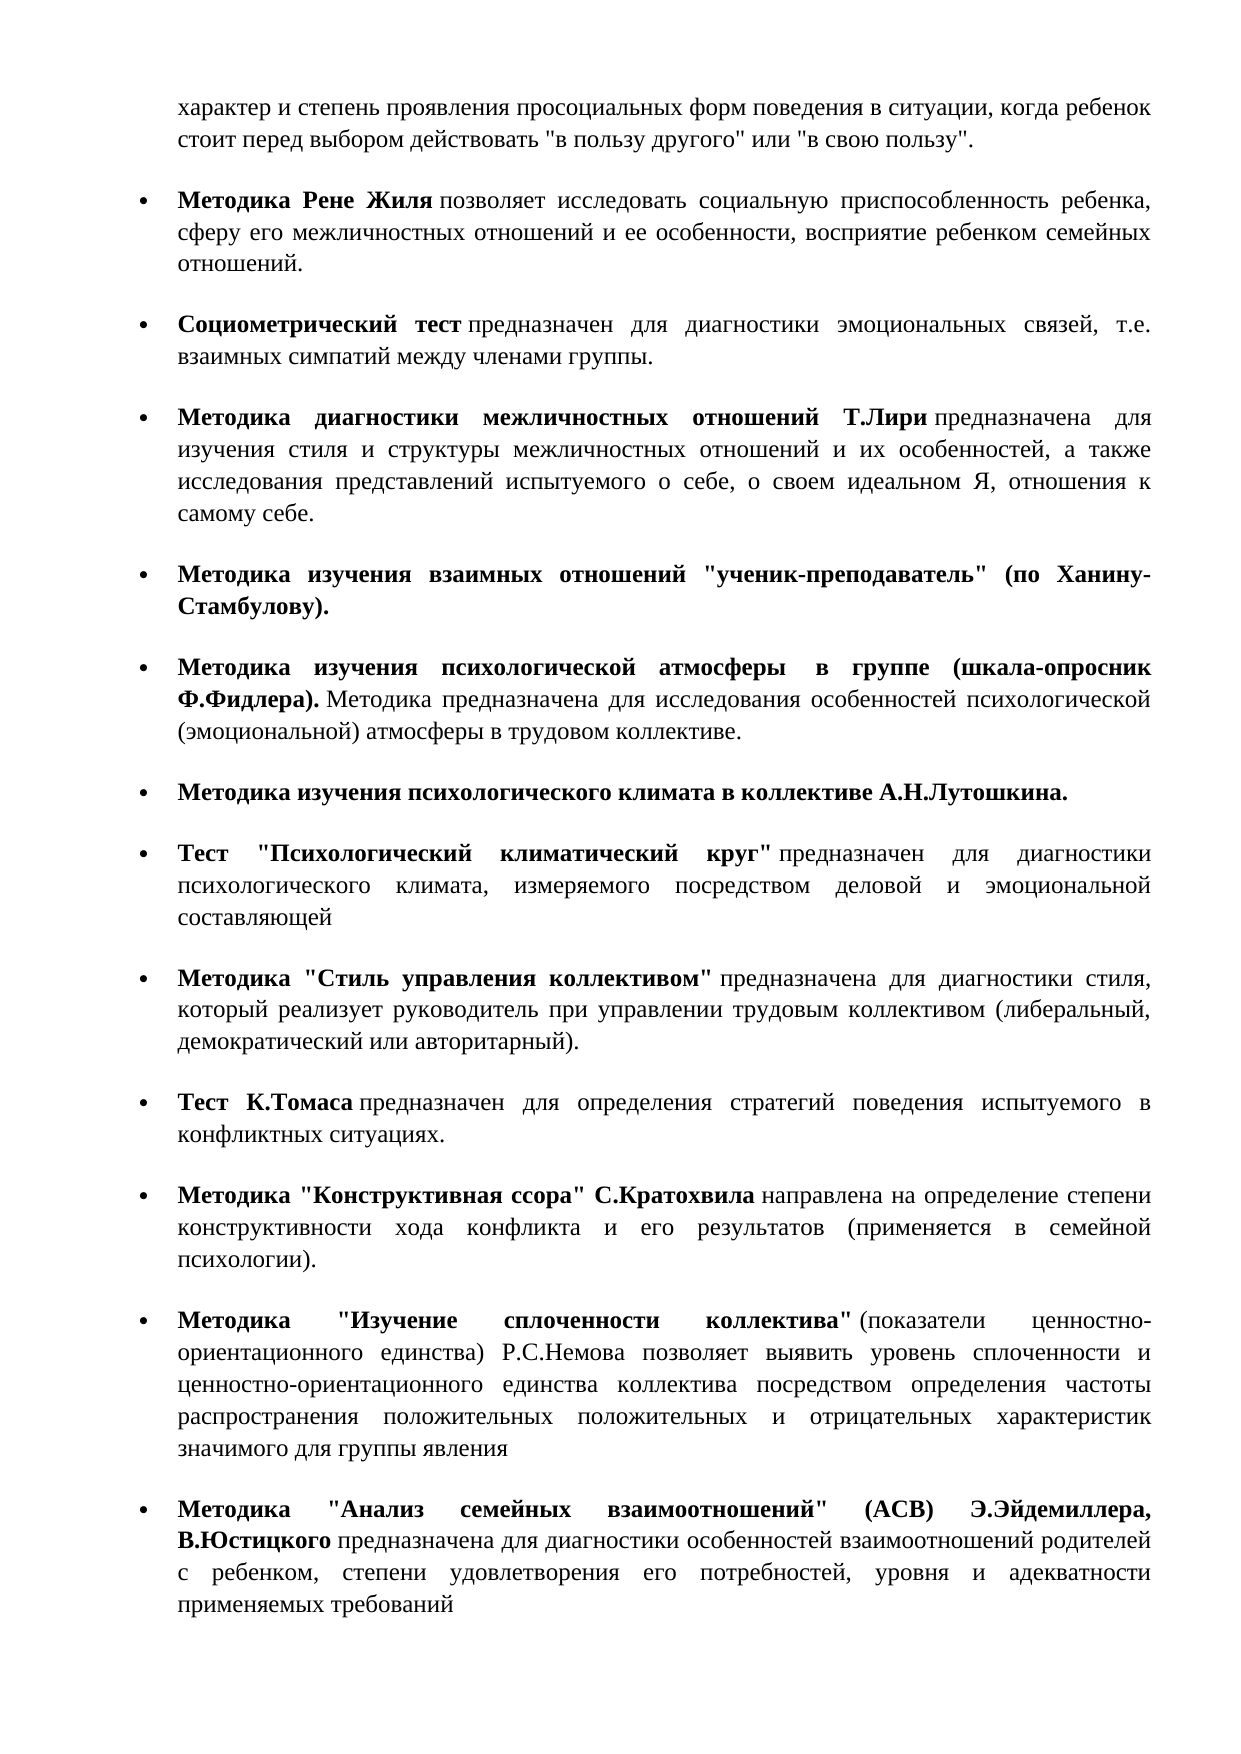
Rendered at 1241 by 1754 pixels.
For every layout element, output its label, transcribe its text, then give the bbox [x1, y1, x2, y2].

list Методика изучения психологического климата в коллективе А.Н.Лутошкина. [140, 774, 1152, 806]
list Социометрический тест предназначен для диагностики эмоциональных связей, т.е. взаимных симпатий между членами группы. [140, 306, 1152, 370]
list Тест "Психологический климатический круг" предназначен для диагностики психологического климата, измеряемого посредством деловой и эмоциональной составляющей [140, 835, 1152, 930]
list Методика "Анализ семейных взаимоотношений" (АСВ) Э.Эйдемиллера, В.Юстицкого предназначена для диагностики особенностей взаимоотношений родителей с ребенком, степени удовлетворения его потребностей, уровня и адекватности применяемых требований [140, 1491, 1152, 1618]
list Методика диагностики межличностных отношений Т.Лири предназначена для изучения стиля и структуры межличностных отношений и их особенностей, а также исследования представлений испытуемого о себе, о своем идеальном Я, отношения к самому себе. [140, 399, 1152, 527]
list Методика изучения психологической атмосферы в группе (шкала-опросник Ф.Фидлера). Методика предназначена для исследования особенностей психологической (эмоциональной) атмосферы в трудовом коллективе. [140, 649, 1152, 744]
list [140, 89, 1152, 152]
list Методика "Стиль управления коллективом" предназначена для диагностики стиля, который реализует руководитель при управлении трудовым коллективом (либеральный, демократический или авторитарный). [140, 959, 1152, 1055]
list Методика изучения взаимных отношений "ученик-преподаватель" (по Ханину-Стамбулову). [140, 556, 1152, 620]
list Тест К.Томаса предназначен для определения стратегий поведения испытуемого в конфликтных ситуациях. [140, 1084, 1152, 1148]
list Методика "Изучение сплоченности коллектива" (показатели ценностно-ориентационного единства) Р.С.Немова позволяет выявить уровень сплоченности и ценностно-ориентационного единства коллектива посредством определения частоты распространения положительных положительных и отрицательных характеристик значимого для группы явления [140, 1302, 1152, 1461]
list Методика "Конструктивная ссора" С.Кратохвила направлена на определение степени конструктивности хода конфликта и его результатов (применяется в семейной психологии). [140, 1177, 1152, 1273]
list Методика Рене Жиля позволяет исследовать социальную приспособленность ребенка, сферу его межличностных отношений и ее особенности, восприятие ребенком семейных отношений. [140, 182, 1152, 277]
